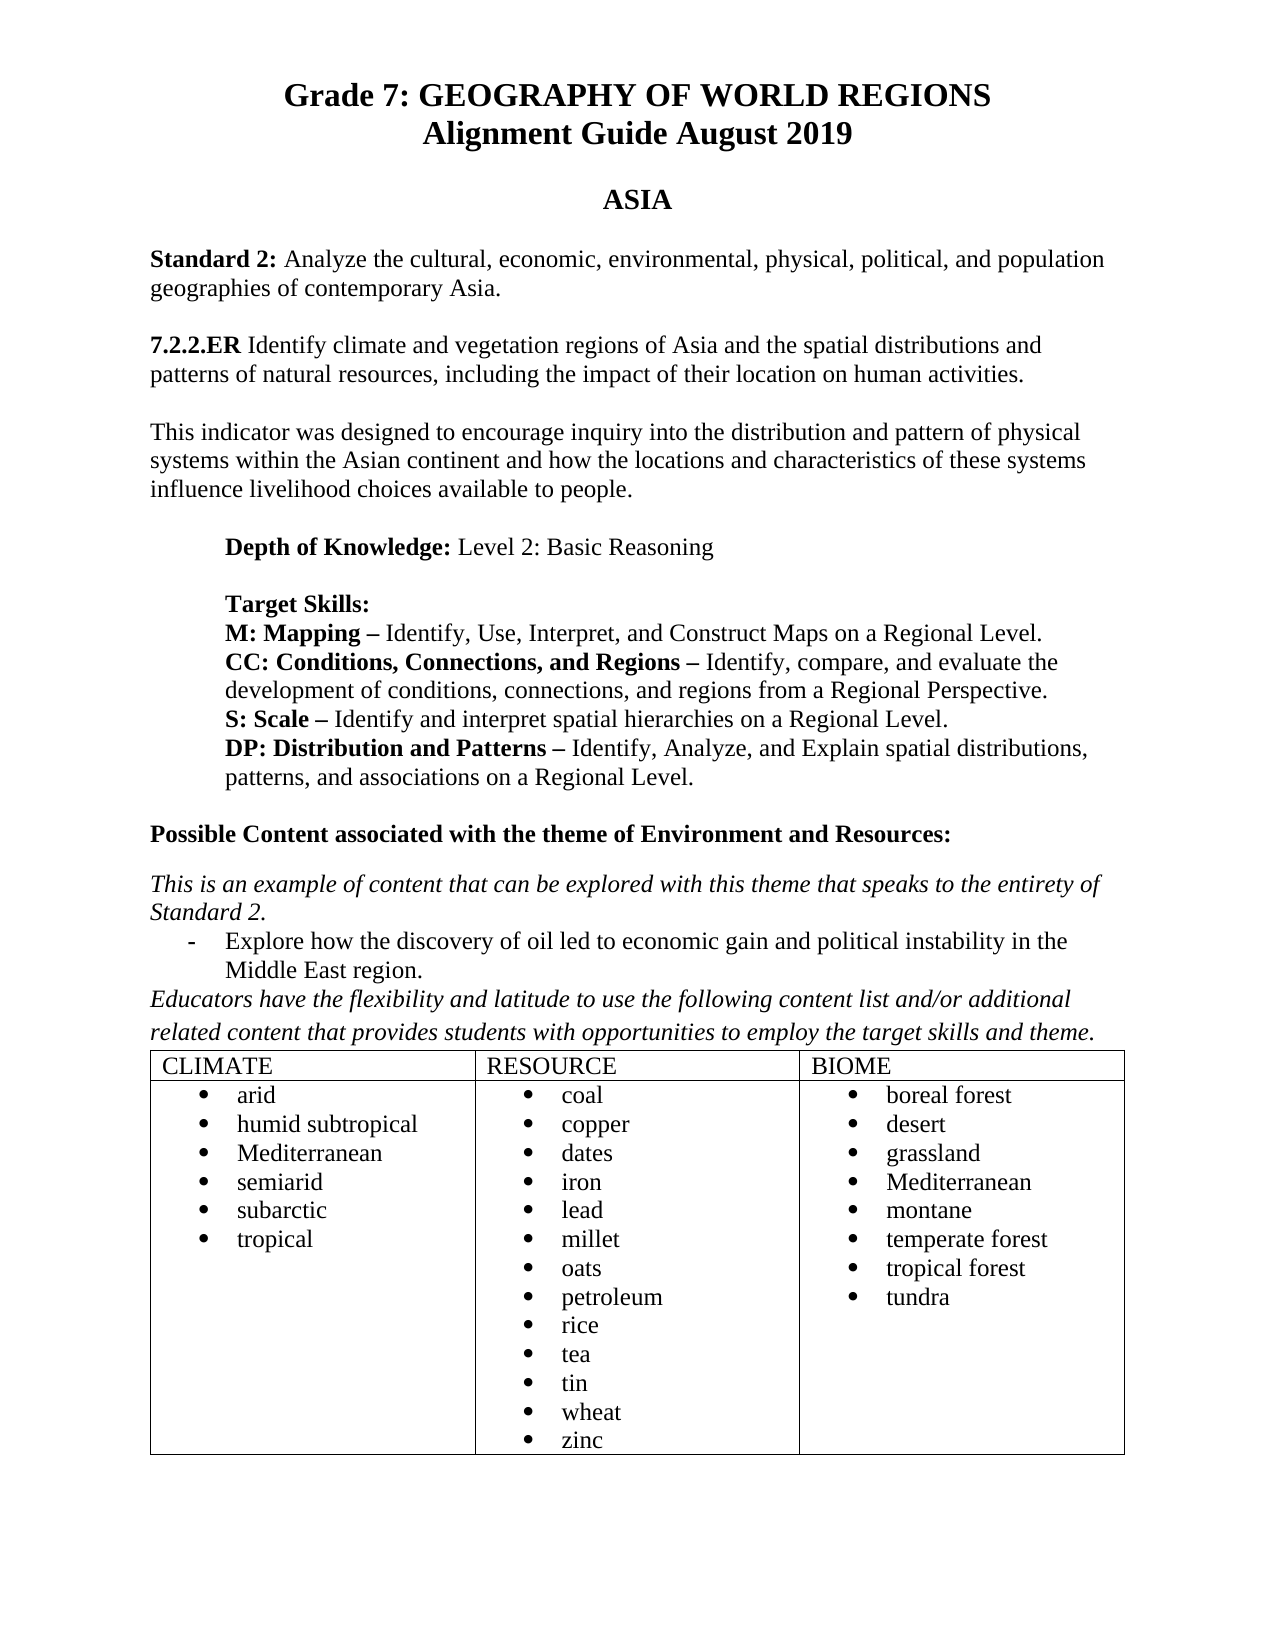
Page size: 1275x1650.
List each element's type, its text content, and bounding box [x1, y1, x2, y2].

text Possible Content associated with the theme of Environment and Resources: [150, 819, 1125, 848]
text M: Mapping – Identify, Use, Interpret, and Construct Maps on a Regional Level. [225, 618, 1125, 647]
table_cell coal copper dates iron lead millet oats petroleum rice tea tin wheat zinc [476, 1081, 799, 1454]
text Depth of Knowledge: Level 2: Basic Reasoning [225, 532, 1125, 560]
text Educators have the flexibility and latitude to use the following content list and/or additional related content that provides students with opportunities to employ the target skills and theme. [150, 984, 1125, 1046]
text S: Scale – Identify and interpret spatial hierarchies on a Regional Level. [225, 704, 1125, 733]
text 7.2.2.ER Identify climate and vegetation regions of Asia and the spatial distributions and patterns of natural resources, including the impact of their location on human activities. [150, 330, 1125, 388]
text This indicator was designed to encourage inquiry into the distribution and pattern of physical systems within the Asian continent and how the locations and characteristics of these systems influence livelihood choices available to people. [150, 417, 1125, 503]
text This is an example of content that can be explored with this theme that speaks to the entirety of Standard 2. [150, 869, 1125, 926]
table_header BIOME [800, 1051, 1124, 1079]
text Target Skills: [225, 589, 1125, 618]
table_cell arid humid subtropical Mediterranean semiarid subarctic tropical [151, 1081, 475, 1454]
text ASIA [150, 182, 1125, 215]
text Standard 2: Analyze the cultural, economic, environmental, physical, political, and population geographies of contemporary Asia. [150, 244, 1125, 302]
table_header RESOURCE [476, 1051, 799, 1079]
text DP: Distribution and Patterns – Identify, Analyze, and Explain spatial distributions, patterns, and associations on a Regional Level. [225, 733, 1125, 790]
table_header CLIMATE [151, 1051, 475, 1079]
text CC: Conditions, Connections, and Regions – Identify, compare, and evaluate the development of conditions, connections, and regions from a Regional Perspective. [225, 647, 1125, 704]
list Explore how the discovery of oil led to economic gain and political instability in the Middle East region. [187, 926, 1125, 984]
table_cell boreal forest desert grassland Mediterranean montane temperate forest tropical forest tundra [800, 1081, 1124, 1454]
